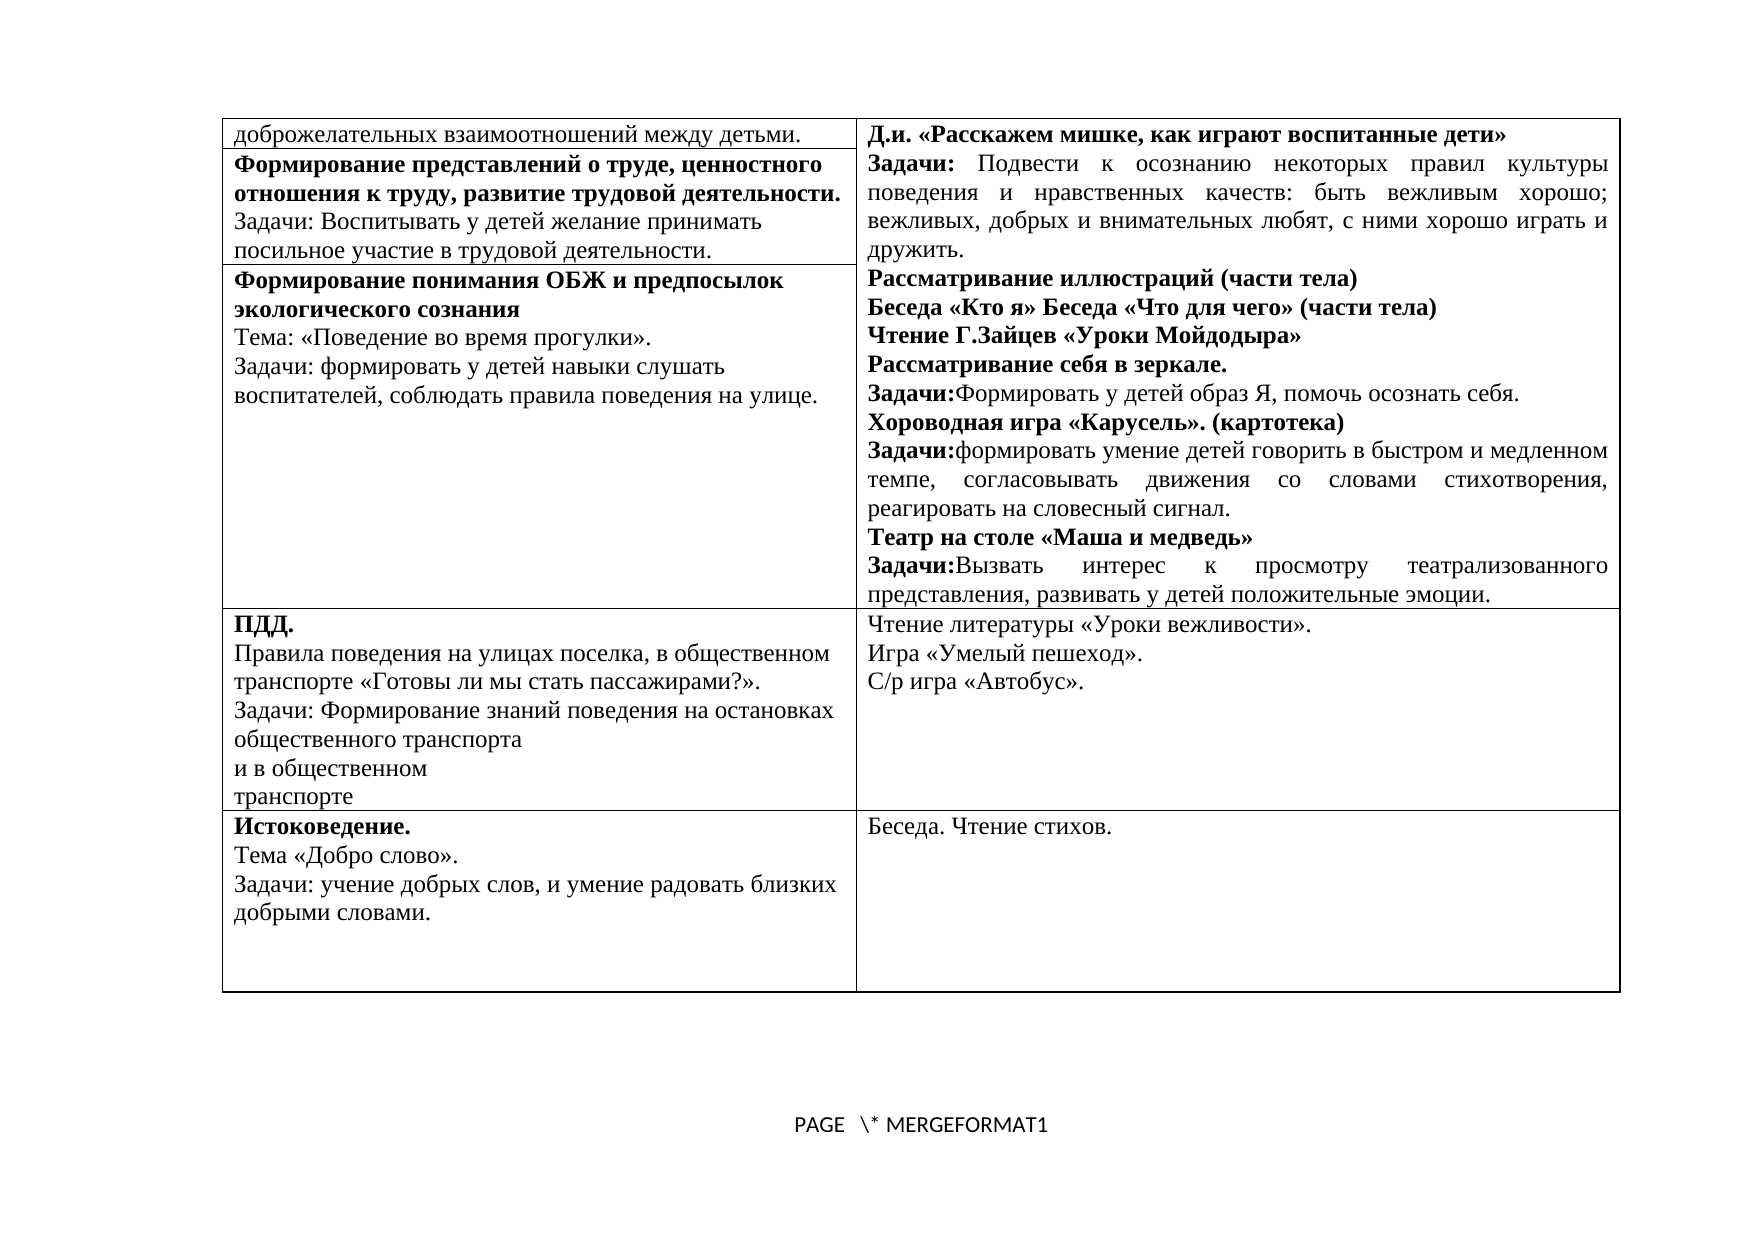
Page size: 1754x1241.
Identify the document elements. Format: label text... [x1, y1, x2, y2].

table_cell ПДД. Правила поведения на улицах поселка, в общественном транспорте «Готовы ли мы стать пассажирами?». Задачи: Формирование знаний поведения на остановках общественного транспорта и в общественном транспорте [223, 609, 856, 810]
table_cell Формирование понимания ОБЖ и предпосылок экологического сознания Тема: «Поведение во время прогулки». Задачи: формировать у детей навыки слушать воспитателей, соблюдать правила поведения на улице. [223, 265, 856, 608]
table_cell Формирование представлений о труде, ценностного отношения к труду, развитие трудовой деятельности. Задачи: Воспитывать у детей желание принимать посильное участие в трудовой деятельности. [223, 149, 856, 264]
table_cell Истоковедение. Тема «Добро слово». Задачи: учение добрых слов, и умение радовать близких добрыми словами. [223, 811, 856, 991]
table_cell Чтение литературы «Уроки вежливости». Игра «Умелый пешеход». С/р игра «Автобус». [857, 609, 1619, 810]
table_cell Беседа. Чтение стихов. [857, 811, 1619, 991]
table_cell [223, 119, 856, 148]
